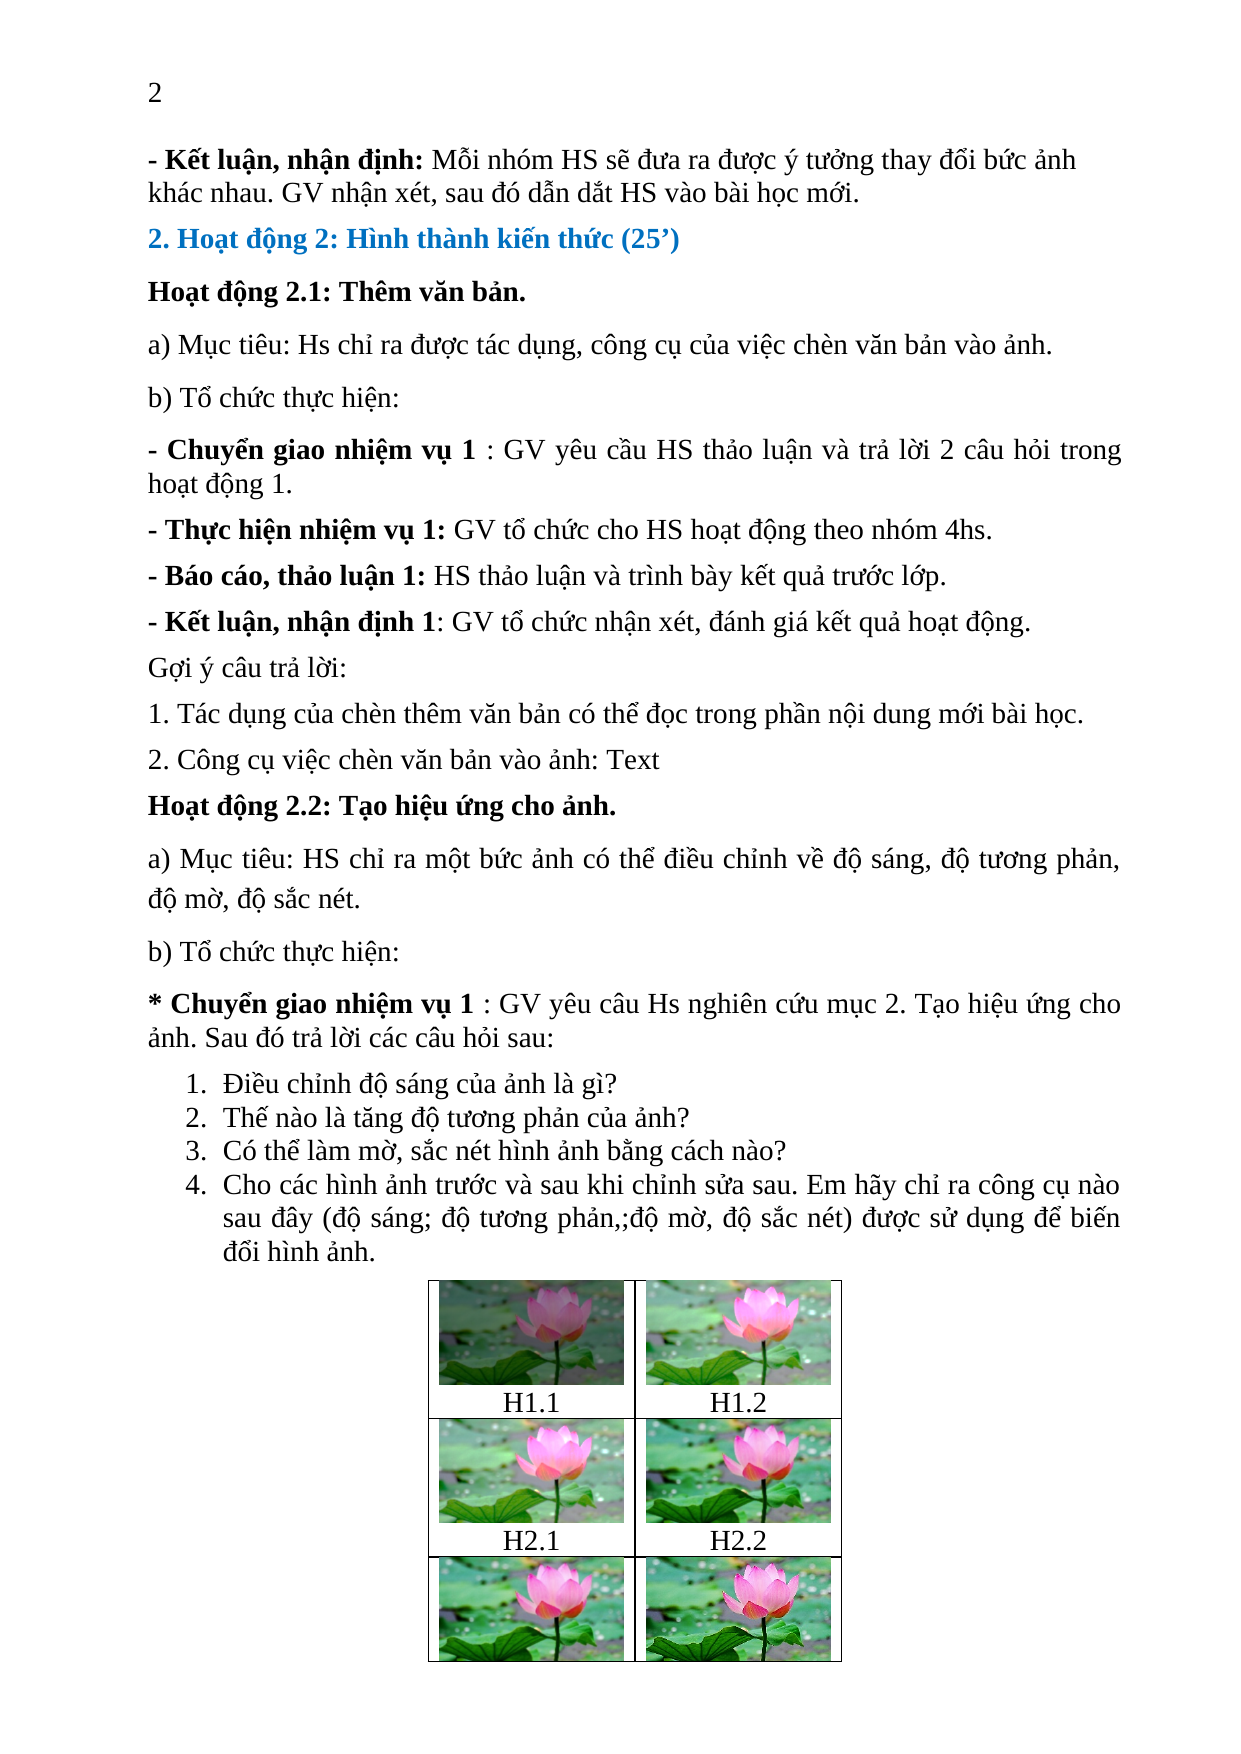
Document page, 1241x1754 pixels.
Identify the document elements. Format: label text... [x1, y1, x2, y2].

text a) Mục tiêu: Hs chỉ ra được tác dụng, công cụ của việc chèn văn bản vào ảnh. [148, 327, 1122, 361]
text b) Tổ chức thực hiện: [148, 934, 1122, 967]
picture [646, 1419, 831, 1523]
list Điều chỉnh độ sáng của ảnh là gì? [185, 1066, 1122, 1100]
picture [646, 1557, 831, 1661]
text - Báo cáo, thảo luận 1: HS thảo luận và trình bày kết quả trước lớp. [148, 558, 1122, 592]
text - Chuyển giao nhiệm vụ 1 : GV yêu cầu HS thảo luận và trả lời 2 câu hỏi trong hoạt động 1. [148, 432, 1122, 499]
table_cell H2.2 [636, 1419, 841, 1556]
table_header H1.2 [636, 1281, 841, 1418]
picture [439, 1419, 624, 1523]
text b) Tổ chức thực hiện: [148, 380, 1122, 413]
text Gợi ý câu trả lời: [148, 650, 1122, 684]
picture [439, 1280, 624, 1385]
text 1. Tác dụng của chèn thêm văn bản có thể đọc trong phần nội dung mới bài học. [148, 696, 1122, 730]
text 2. Hoạt động 2: Hình thành kiến thức (25’) [148, 222, 1122, 255]
text Hoạt động 2.1: Thêm văn bản. [148, 274, 1122, 308]
list Cho các hình ảnh trước và sau khi chỉnh sửa sau. Em hãy chỉ ra công cụ nào sau đây (độ sáng; độ tương phản,;độ mờ, độ sắc nét) được sử dụng để biến đổi hình ảnh. [185, 1167, 1122, 1267]
picture [646, 1280, 831, 1385]
text Hoạt động 2.2: Tạo hiệu ứng cho ảnh. [148, 788, 1122, 822]
picture [439, 1557, 624, 1661]
text * Chuyển giao nhiệm vụ 1 : GV yêu câu Hs nghiên cứu mục 2. Tạo hiệu ứng cho ảnh. Sau đó trả lời các câu hỏi sau: [148, 987, 1122, 1054]
text - Kết luận, nhận định: Mỗi nhóm HS sẽ đưa ra được ý tưởng thay đổi bức ảnh khác nhau. GV nhận xét, sau đó dẫn dắt HS vào bài học mới. [148, 142, 1122, 209]
text - Kết luận, nhận định 1: GV tổ chức nhận xét, đánh giá kết quả hoạt động. [148, 604, 1122, 638]
text 2. Công cụ việc chèn văn bản vào ảnh: Text [148, 742, 1122, 776]
table_header H1.1 [429, 1281, 634, 1418]
text a) Mục tiêu: HS chỉ ra một bức ảnh có thể điều chỉnh về độ sáng, độ tương phản, độ mờ, độ sắc nét. [148, 841, 1122, 915]
text - Thực hiện nhiệm vụ 1: GV tổ chức cho HS hoạt động theo nhóm 4hs. [148, 512, 1122, 546]
list Có thể làm mờ, sắc nét hình ảnh bằng cách nào? [185, 1133, 1122, 1167]
list Thế nào là tăng độ tương phản của ảnh? [185, 1100, 1122, 1133]
table_cell H2.1 [429, 1419, 634, 1556]
